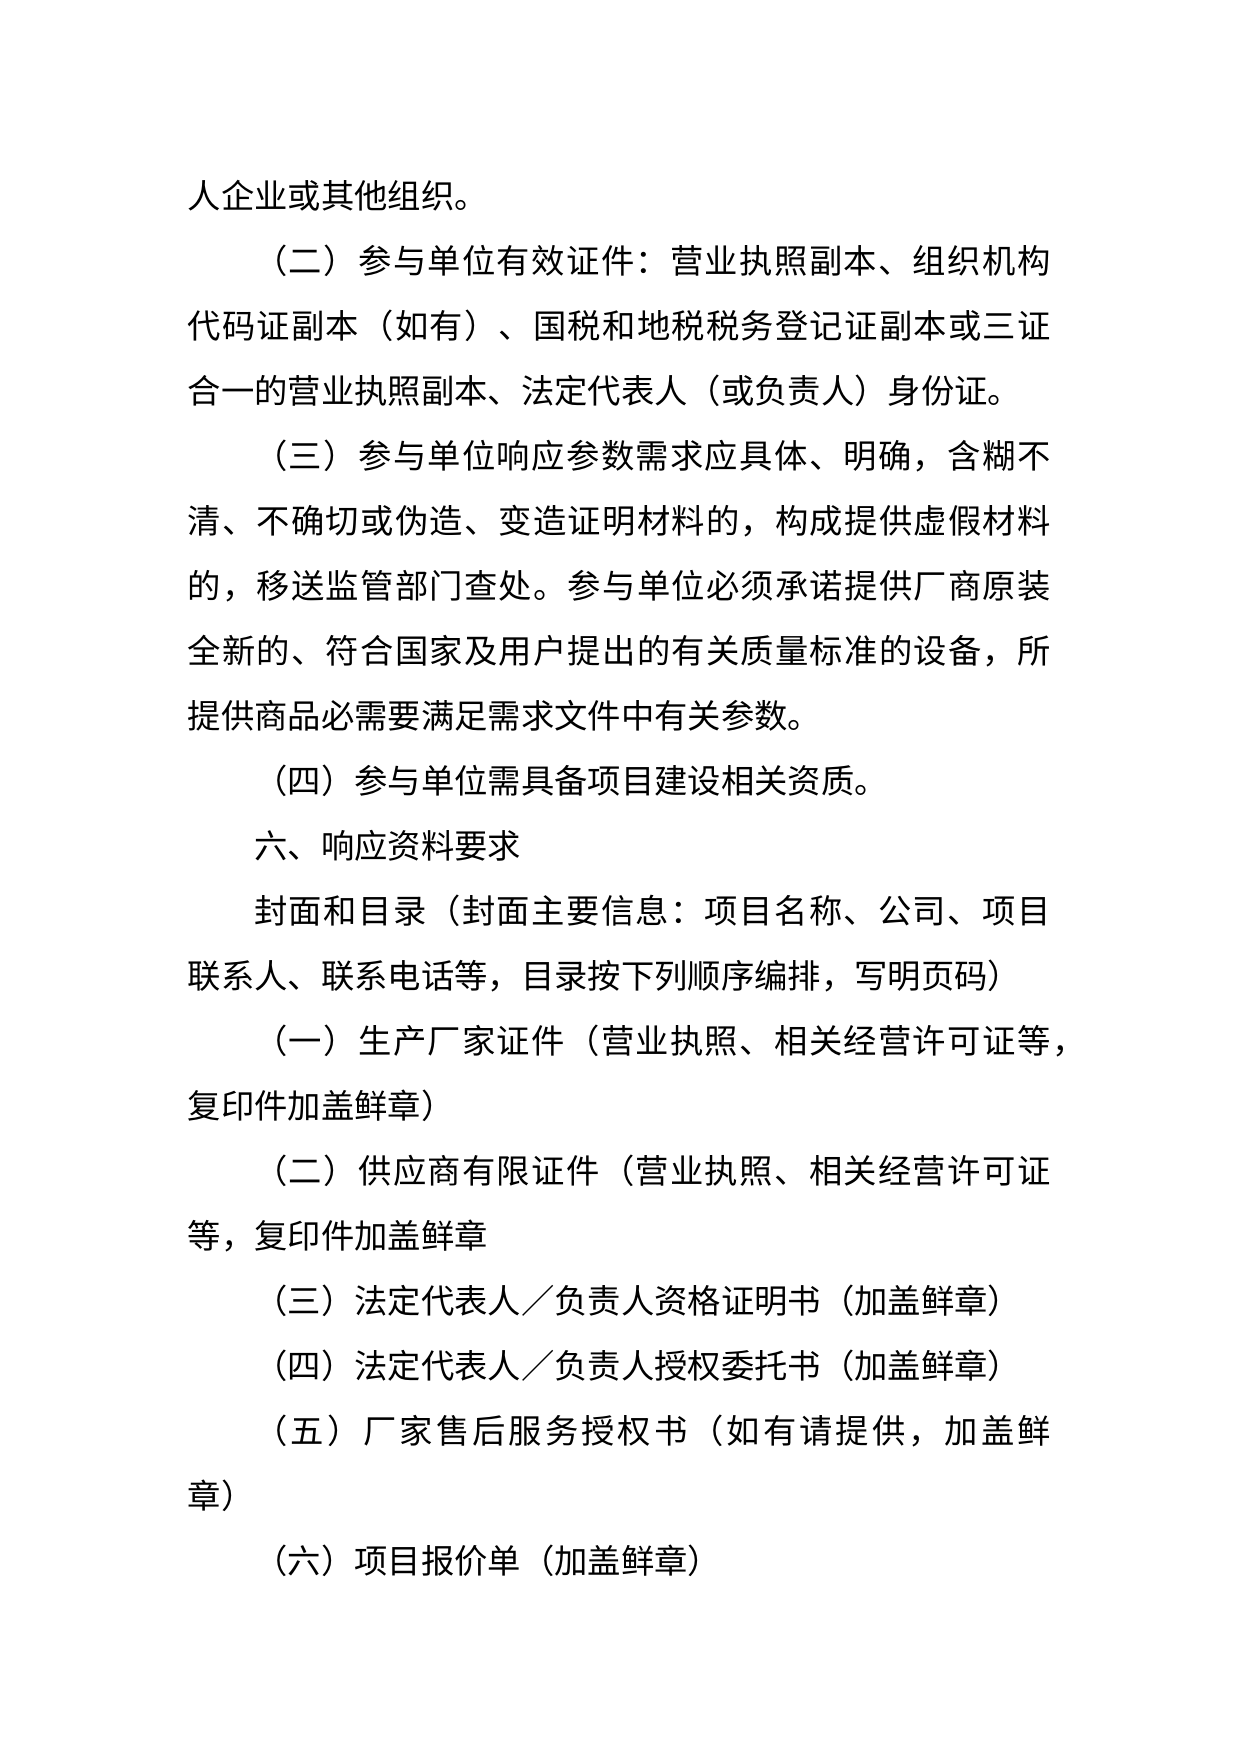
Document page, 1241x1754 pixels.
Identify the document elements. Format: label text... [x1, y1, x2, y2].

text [187, 162, 1053, 227]
text （三）参与单位响应参数需求应具体、明确，含糊不清、不确切或伪造、变造证明材料的，构成提供虚假材料的，移送监管部门查处。参与单位必须承诺提供厂商原装、全新的、符合国家及用户提出的有关质量标准的设备，所提供商品必需要满足需求文件中有关参数。 [187, 422, 1053, 747]
text 六、响应资料要求 [187, 812, 1053, 877]
text （二）供应商有限证件（营业执照、相关经营许可证等，复印件加盖鲜章 [187, 1137, 1053, 1267]
text （二）参与单位有效证件：营业执照副本、组织机构代码证副本（如有）、国税和地税税务登记证副本或三证合一的营业执照副本、法定代表人（或负责人）身份证。 [187, 227, 1053, 422]
text （一）生产厂家证件（营业执照、相关经营许可证等，复印件加盖鲜章） [187, 1007, 1053, 1137]
text （六）项目报价单（加盖鲜章） [187, 1527, 1053, 1592]
text （三）法定代表人／负责人资格证明书（加盖鲜章） [187, 1267, 1053, 1332]
text （四）法定代表人／负责人授权委托书（加盖鲜章） [187, 1332, 1053, 1397]
text 封面和目录（封面主要信息：项目名称、公司、项目联系人、联系电话等，目录按下列顺序编排，写明页码） [187, 877, 1053, 1007]
text （四）参与单位需具备项目建设相关资质。 [187, 747, 1053, 812]
text （五）厂家售后服务授权书（如有请提供，加盖鲜章） [187, 1397, 1053, 1527]
